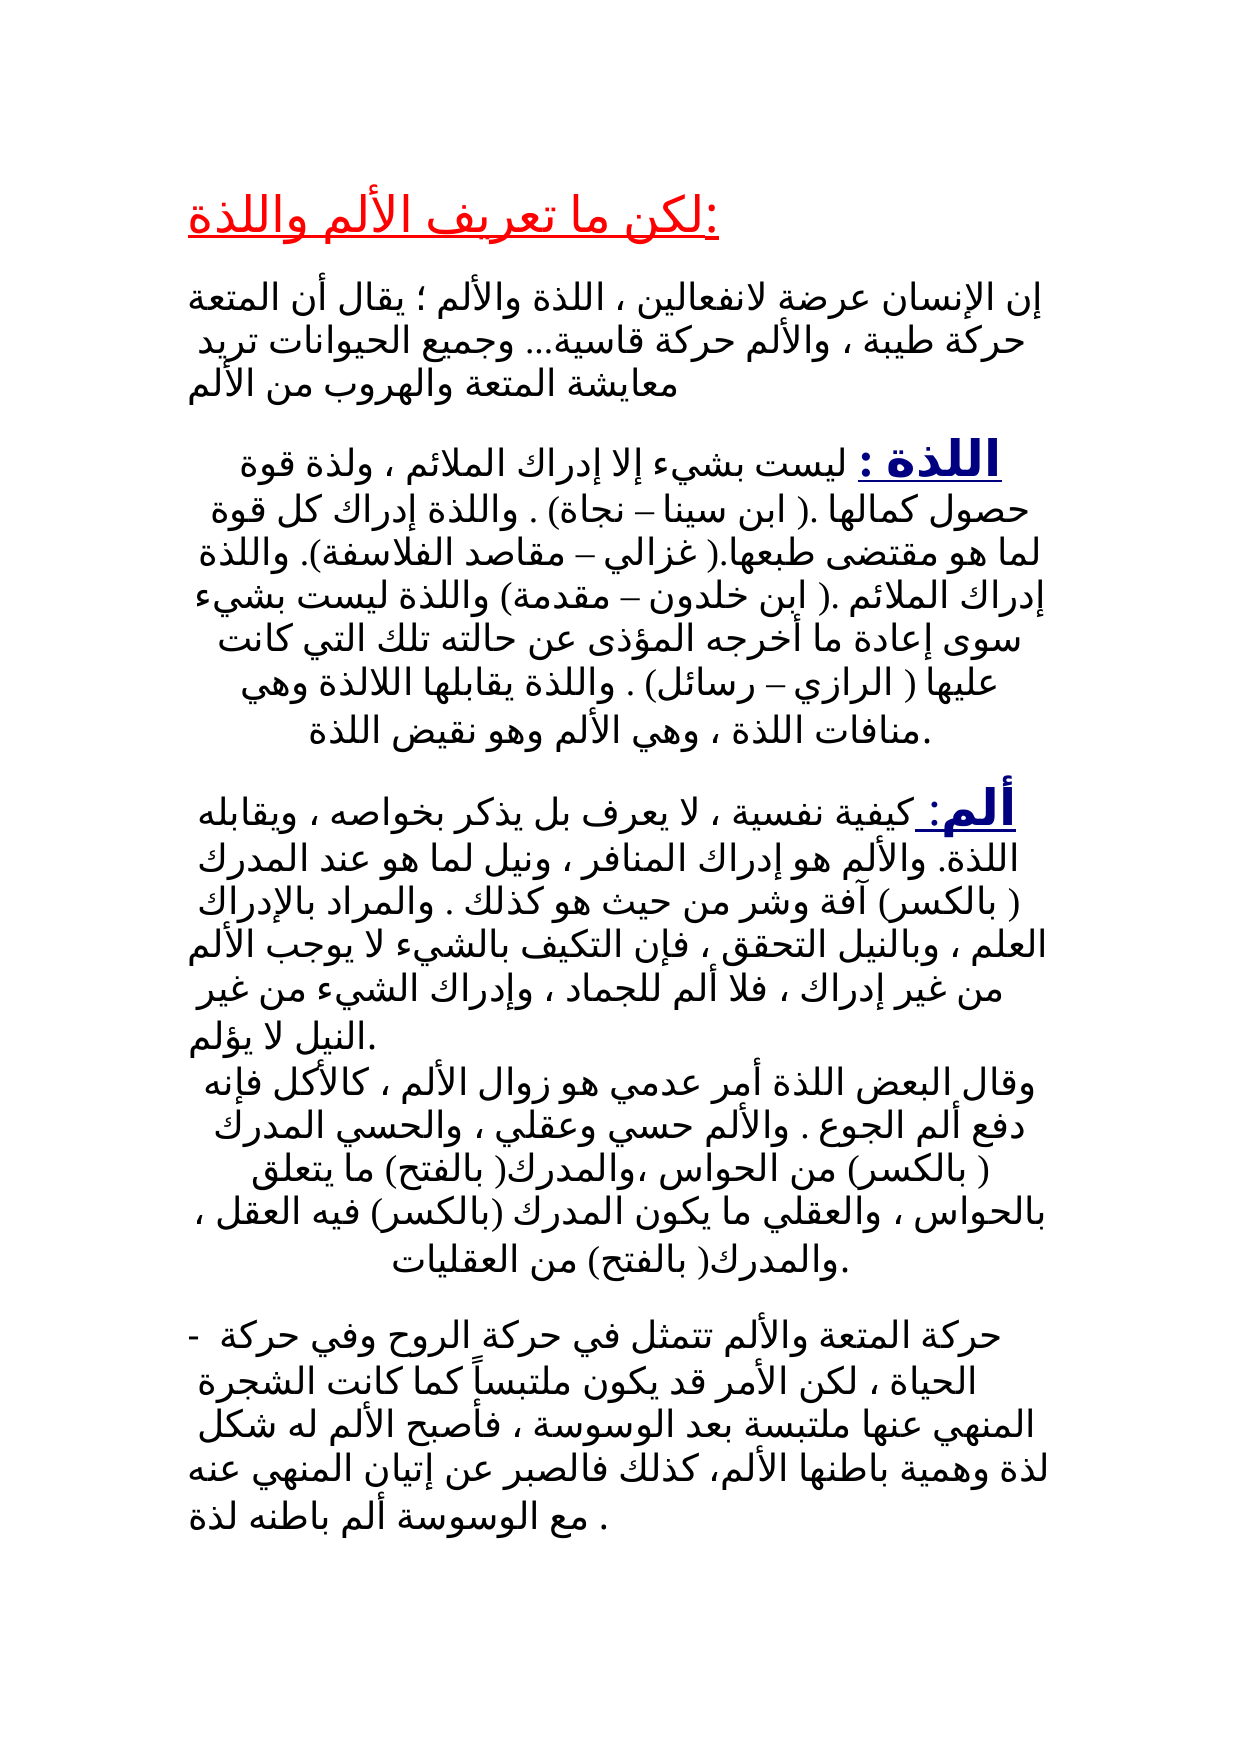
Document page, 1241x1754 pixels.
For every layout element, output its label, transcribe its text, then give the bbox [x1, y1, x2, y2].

text وقال البعض اللذة أمر عدمي هو زوال الألم ، كالأكل فإنه دفع ألم الجوع . والألم حسي وعقلي ، والحسي المدرك ( بالكسر) من الحواس ،والمدرك( بالفتح) ما يتعلق بالحواس ، والعقلي ما يكون المدرك (بالكسر) فيه العقل ، والمدرك( بالفتح) من العقليات. [187, 1060, 1053, 1284]
text اللذة : ليست بشيء إلا إدراك الملائم ، ولذة قوة حصول كمالها .( ابن سينا – نجاة) . واللذة إدراك كل قوة لما هو مقتضى طبعها.( غزالي – مقاصد الفلاسفة). واللذة إدراك الملائم .( ابن خلدون – مقدمة) واللذة ليست بشيء سوى إعادة ما أخرجه المؤذى عن حالته تلك التي كانت عليها ( الرازي – رسائل) . واللذة يقابلها اللالذة وهي منافات اللذة ، وهي الألم وهو نقيض اللذة. [187, 430, 1053, 754]
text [187, 150, 1053, 405]
text ألم: كيفية نفسية ، لا يعرف بل يذكر بخواصه ، ويقابله اللذة. والألم هو إدراك المنافر ، ونيل لما هو عند المدرك ( بالكسر) آفة وشر من حيث هو كذلك . والمراد بالإدراك العلم ، وبالنيل التحقق ، فإن التكيف بالشيء لا يوجب الألم من غير إدراك ، فلا ألم للجماد ، وإدراك الشيء من غير النيل لا يؤلم. [187, 779, 1053, 1060]
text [187, 1309, 1053, 1598]
